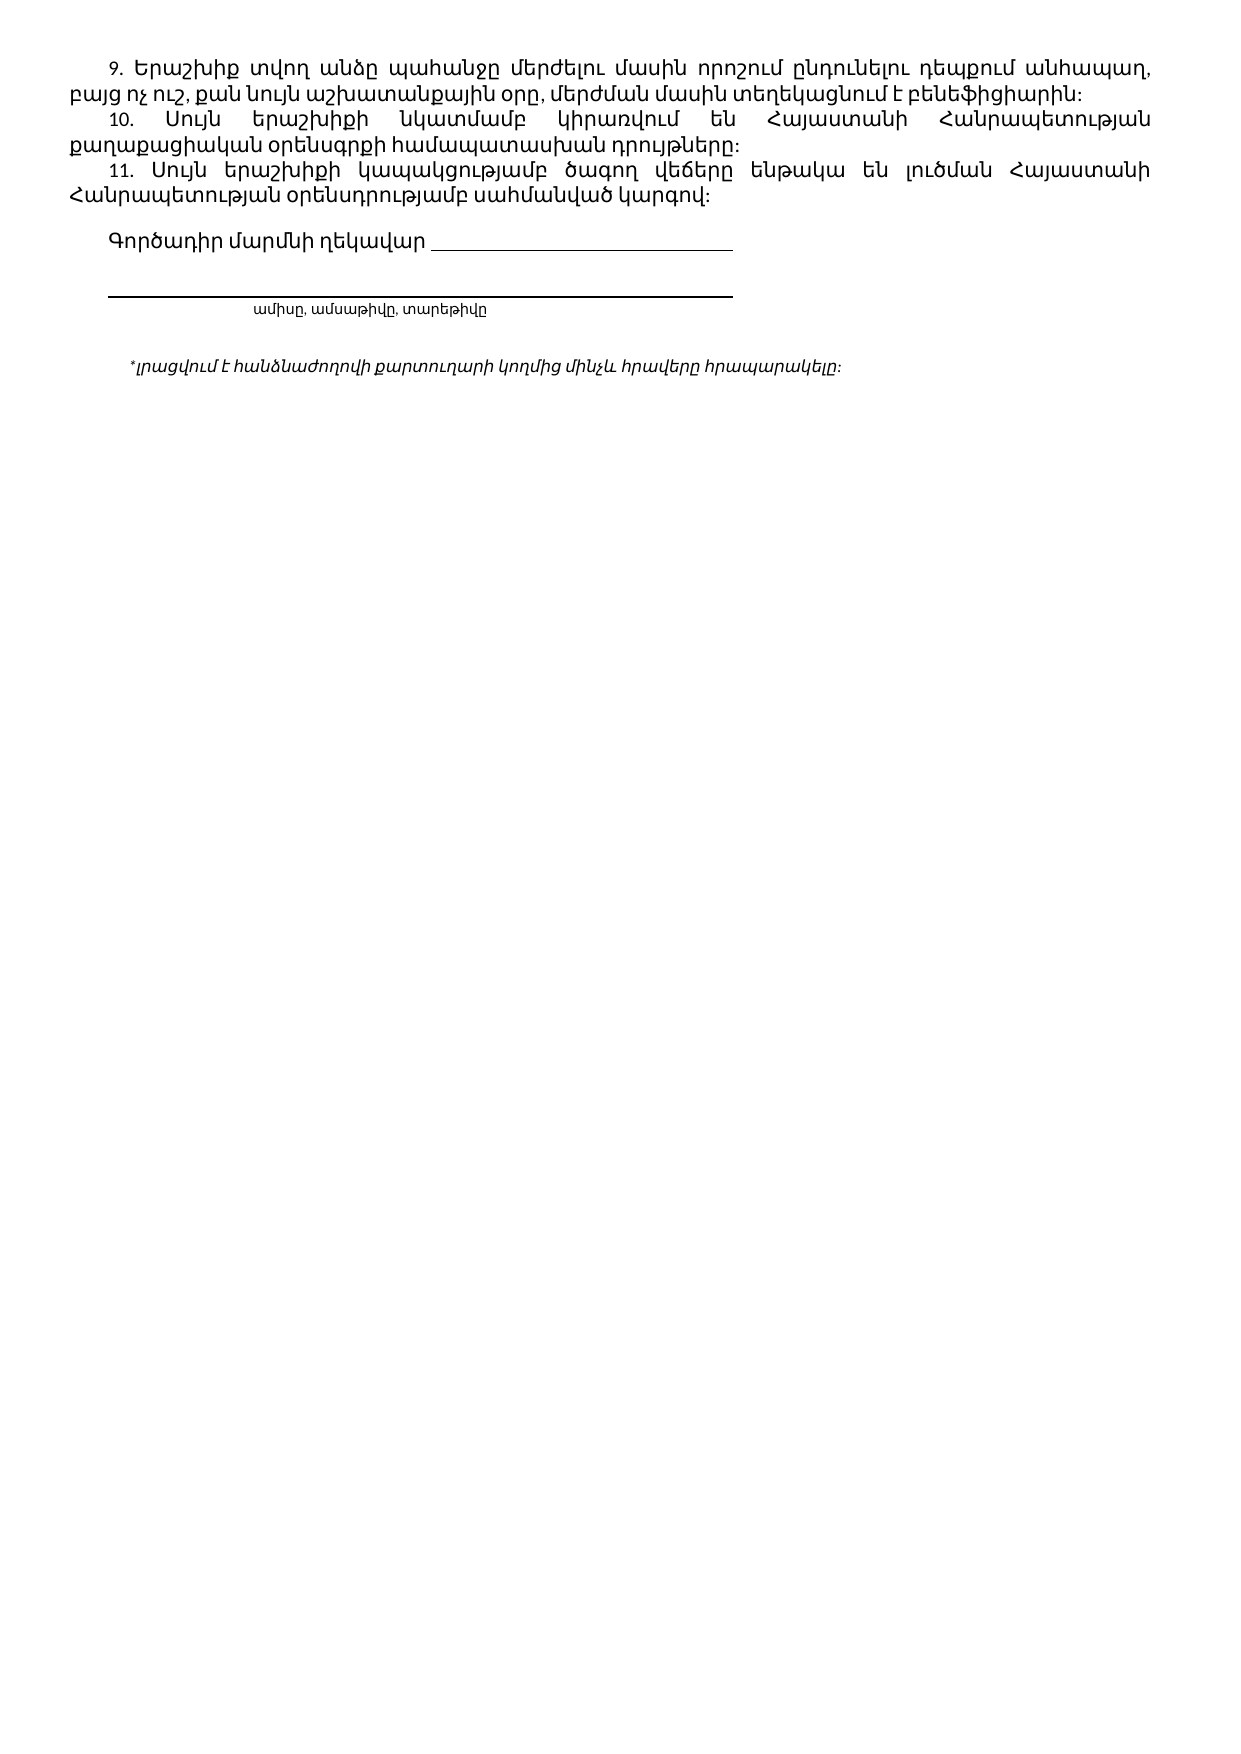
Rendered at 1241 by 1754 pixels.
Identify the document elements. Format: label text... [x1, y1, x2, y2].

text 11. Սույն երաշխիքի կապակցությամբ ծագող վեճերը ենթակա են լուծման Հայաստանի Հանրապետության օրենսդրությամբ սահմանված կարգով: [69, 157, 1152, 208]
text ամիսը, ամսաթիվը, տարեթիվը [69, 300, 1152, 331]
text 9. Երաշխիք տվող անձը պահանջը մերժելու մասին որոշում ընդունելու դեպքում անհապաղ, բայց ոչ ուշ, քան նույն աշխատանքային օրը, մերժման մասին տեղեկացնում է բենեֆիցիարին: [69, 56, 1152, 106]
text Գործադիր մարմնի ղեկավար [69, 228, 1152, 254]
text *լրացվում է հանձնաժողովի քարտուղարի կողմից մինչև հրավերը հրապարակելը: [69, 356, 1152, 377]
text 10. Սույն երաշխիքի նկատմամբ կիրառվում են Հայաստանի Հանրապետության քաղաքացիական օրենսգրքի համապատասխան դրույթները: [69, 106, 1152, 157]
